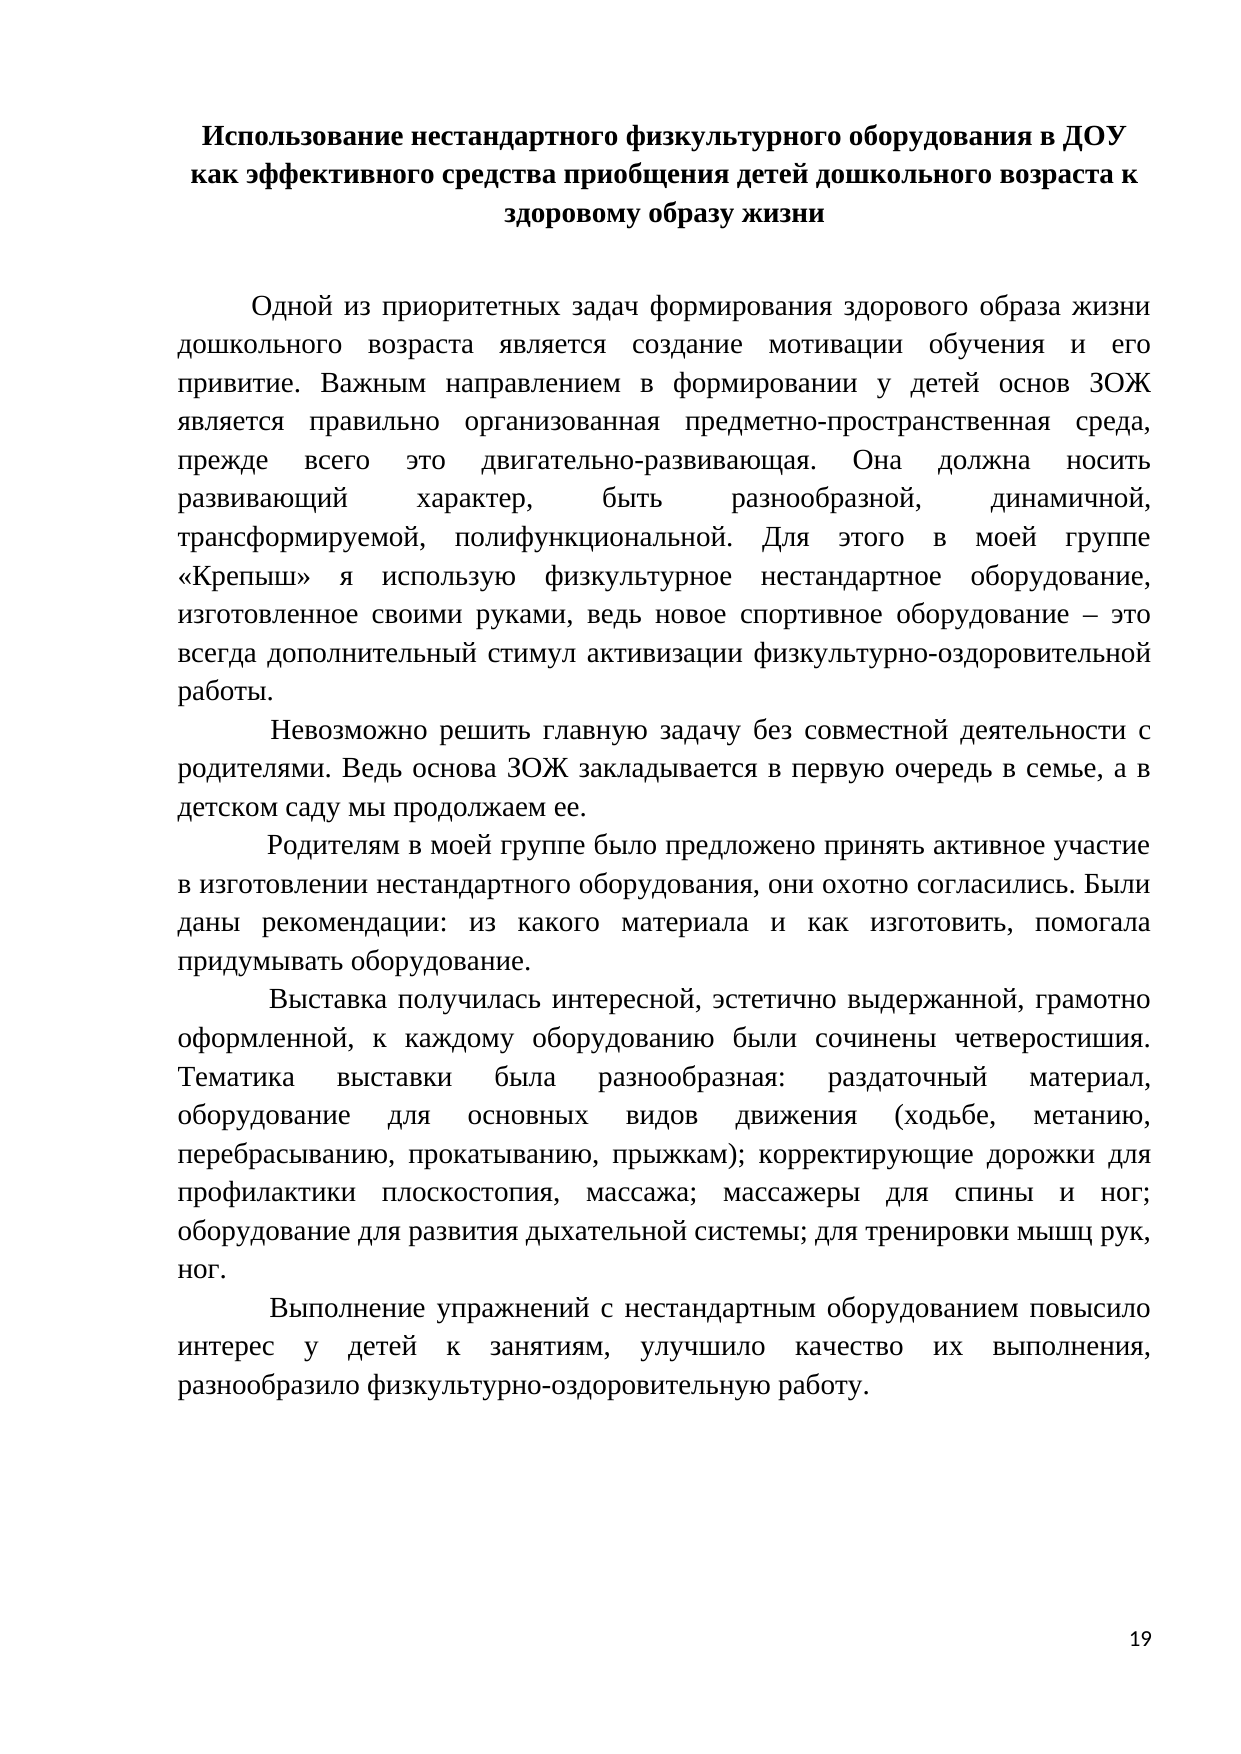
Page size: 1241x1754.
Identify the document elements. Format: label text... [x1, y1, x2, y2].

text Одной из приоритетных задач формирования здорового образа жизни дошкольного возраста является создание мотивации обучения и его привитие. Важным направлением в формировании у детей основ ЗОЖ является правильно организованная предметно-пространственная среда, прежде всего это двигательно-развивающая. Она должна носить развивающий характер, быть разнообразной, динамичной, трансформируемой, полифункциональной. Для этого в моей группе «Крепыш» я использую физкультурное нестандартное оборудование, изготовленное своими руками, ведь новое спортивное оборудование – это всегда дополнительный стимул активизации физкультурно-оздоровительной работы. [177, 288, 1152, 707]
text Невозможно решить главную задачу без совместной деятельности с родителями. Ведь основа ЗОЖ закладывается в первую очередь в семье, а в детском саду мы продолжаем ее. [177, 712, 1152, 822]
text Выставка получилась интересной, эстетично выдержанной, грамотно оформленной, к каждому оборудованию были сочинены четверостишия. Тематика выставки была разнообразная: раздаточный материал, оборудование для основных видов движения (ходьбе, метанию, перебрасыванию, прокатыванию, прыжкам); корректирующие дорожки для профилактики плоскостопия, массажа; массажеры для спины и ног; оборудование для развития дыхательной системы; для тренировки мышц рук, ног. [177, 982, 1152, 1285]
subtitle Использование нестандартного физкультурного оборудования в ДОУ как эффективного средства приобщения детей дошкольного возраста к здоровому образу жизни [177, 118, 1152, 229]
text Выполнение упражнений с нестандартным оборудованием повысило интерес у детей к занятиям, улучшило качество их выполнения, разнообразило физкультурно-оздоровительную работу. [177, 1290, 1152, 1401]
text Родителям в моей группе было предложено принять активное участие в изготовлении нестандартного оборудования, они охотно согласились. Были даны рекомендации: из какого материала и как изготовить, помогала придумывать оборудование. [177, 827, 1152, 977]
